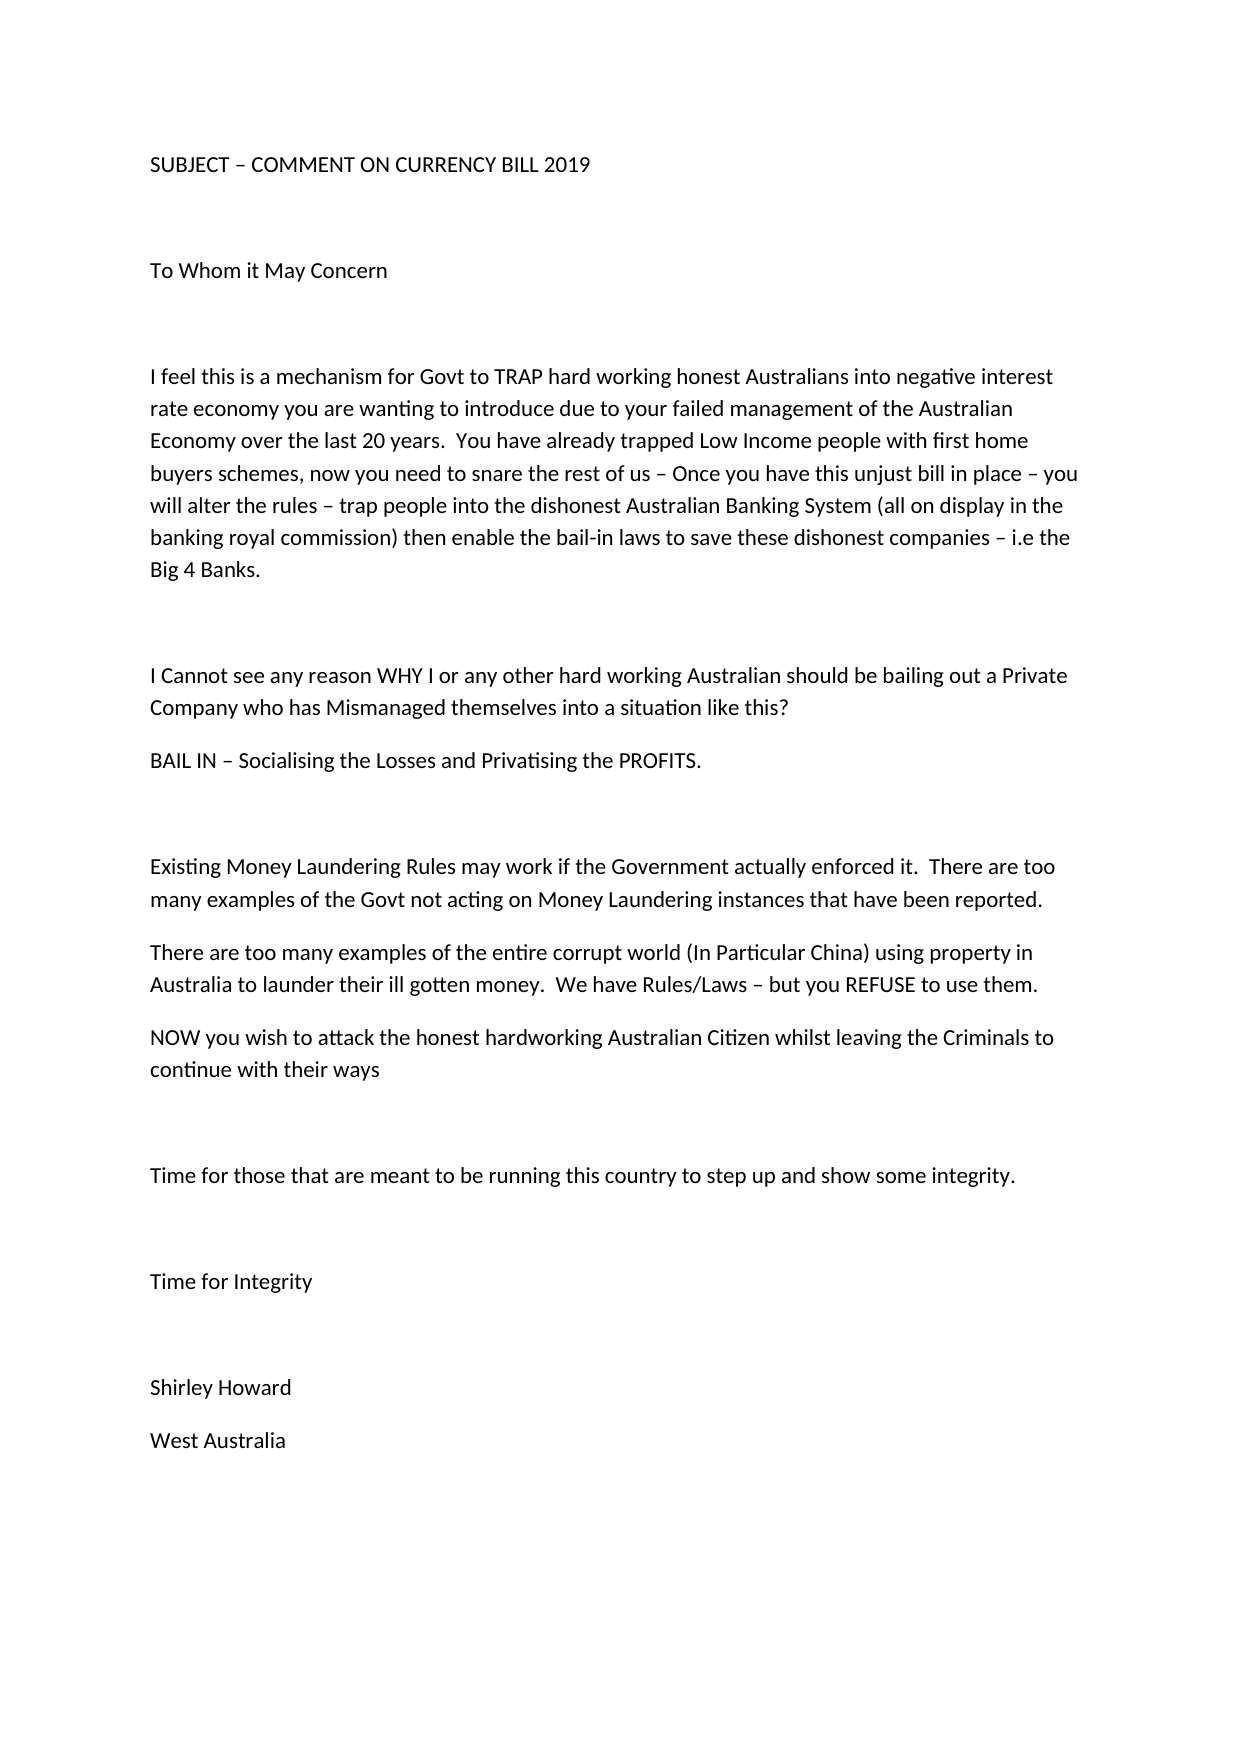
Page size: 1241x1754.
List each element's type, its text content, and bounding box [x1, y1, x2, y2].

text Time for those that are meant to be running this country to step up and show some integrity. [150, 1161, 1090, 1189]
text Existing Money Laundering Rules may work if the Government actually enforced it. There are too many examples of the Govt not acting on Money Laundering instances that have been reported. [150, 852, 1090, 913]
text BAIL IN – Socialising the Losses and Privatising the PROFITS. [150, 746, 1090, 774]
text To Whom it May Concern [150, 256, 1090, 284]
text NOW you wish to attack the honest hardworking Australian Citizen whilst leaving the Criminals to continue with their ways [150, 1023, 1090, 1083]
text Time for Integrity [150, 1267, 1090, 1295]
text SUBJECT – COMMENT ON CURRENCY BILL 2019 [150, 150, 1090, 178]
text I Cannot see any reason WHY I or any other hard working Australian should be bailing out a Private Company who has Mismanaged themselves into a situation like this? [150, 661, 1090, 721]
text There are too many examples of the entire corrupt world (In Particular China) using property in Australia to launder their ill gotten money. We have Rules/Laws – but you REFUSE to use them. [150, 938, 1090, 998]
text I feel this is a mechanism for Govt to TRAP hard working honest Australians into negative interest rate economy you are wanting to introduce due to your failed management of the Australian Economy over the last 20 years. You have already trapped Low Income people with first home buyers schemes, now you need to snare the rest of us – Once you have this unjust bill in place – you will alter the rules – trap people into the dishonest Australian Banking System (all on display in the banking royal commission) then enable the bail-in laws to save these dishonest companies – i.e the Big 4 Banks. [150, 362, 1090, 583]
text Shirley Howard [150, 1373, 1090, 1401]
text West Australia [150, 1426, 1090, 1454]
